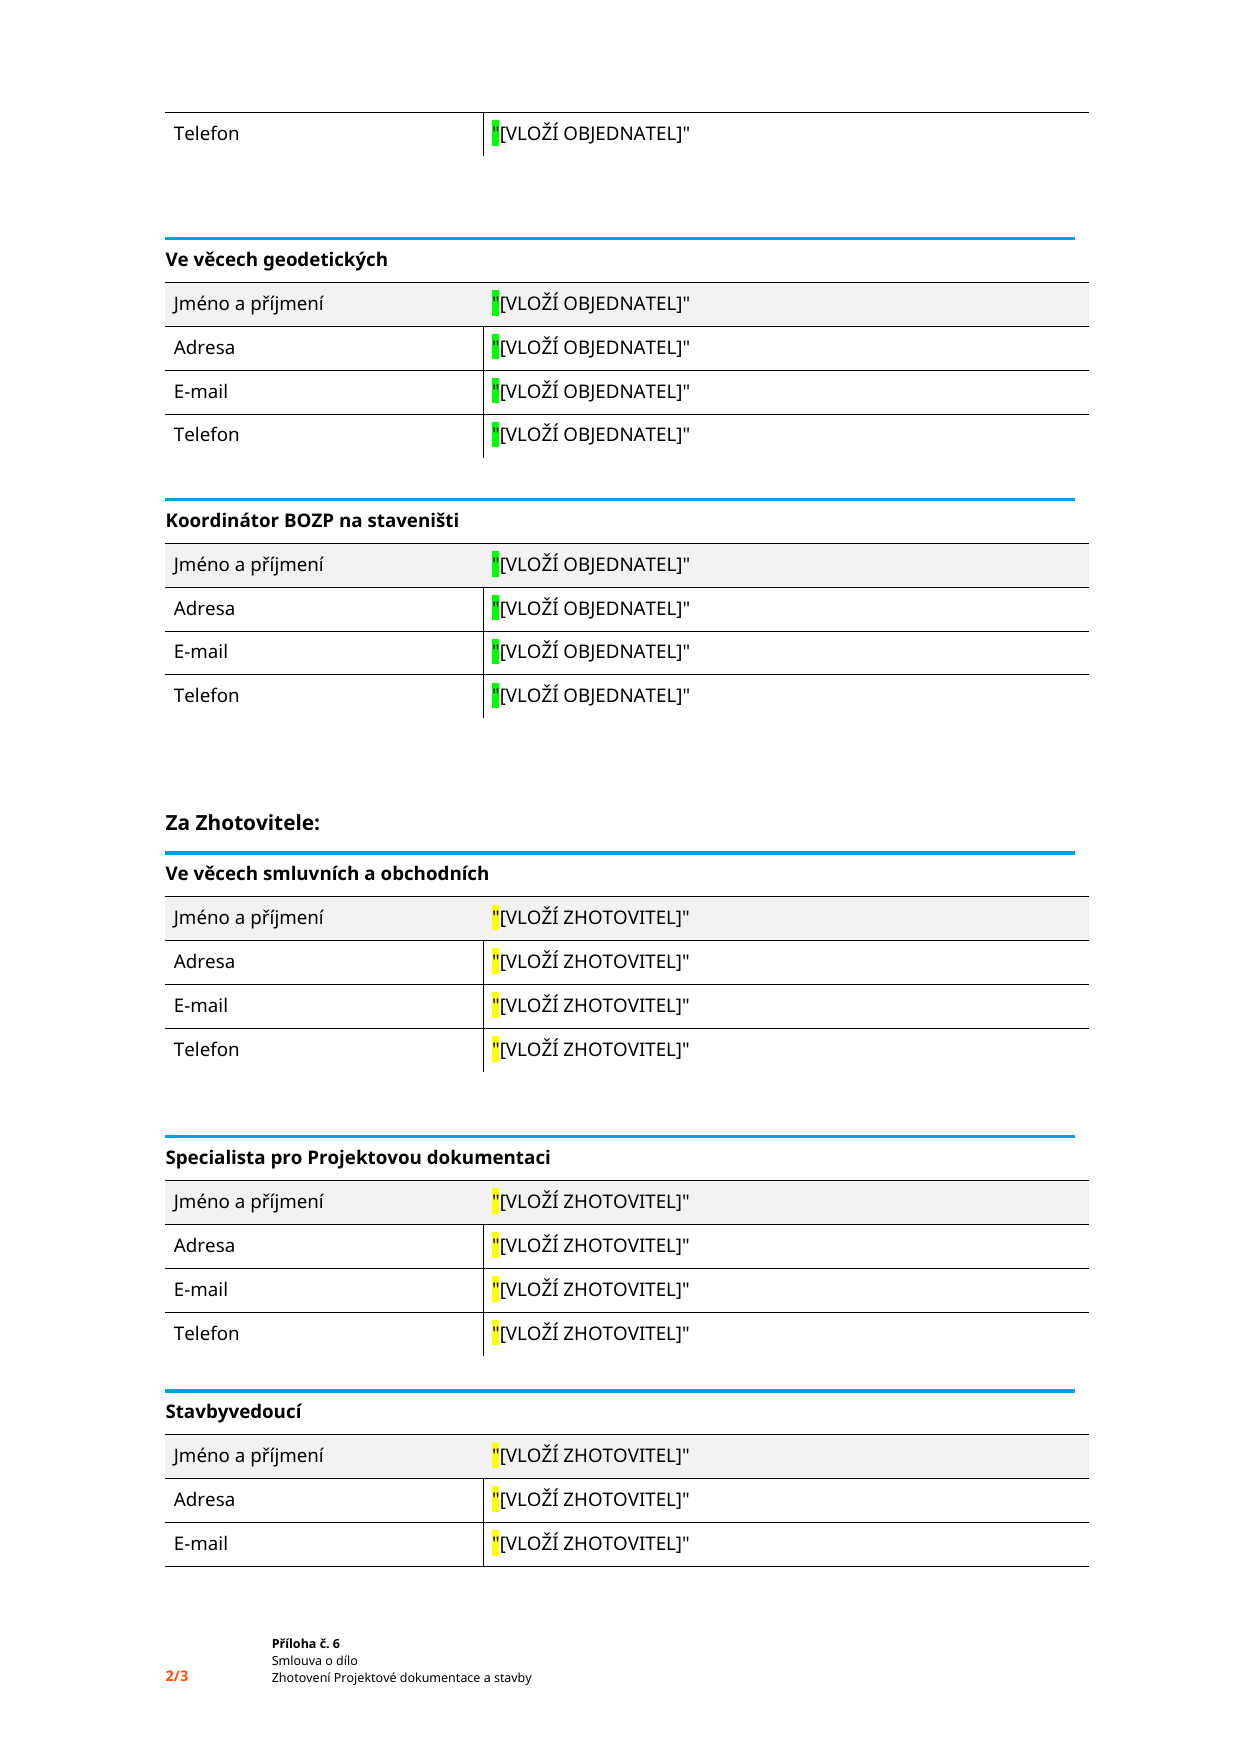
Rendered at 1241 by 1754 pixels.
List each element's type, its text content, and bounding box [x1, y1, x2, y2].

table_cell [484, 985, 1089, 1028]
text Stavbyvedoucí [165, 1393, 1075, 1424]
table_cell [484, 1269, 1089, 1312]
table_cell [484, 371, 1089, 413]
table_cell E-mail [165, 1269, 483, 1312]
table_cell E-mail [165, 1523, 483, 1566]
table_cell Adresa [165, 327, 483, 370]
table_header Jméno a příjmení [165, 1181, 484, 1224]
table_header Jméno a příjmení [165, 283, 484, 326]
table_cell [484, 113, 1089, 156]
table_cell [484, 941, 1089, 984]
text Specialista pro Projektovou dokumentaci [165, 1138, 1075, 1170]
text Ve věcech geodetických [165, 240, 1075, 272]
table_cell [484, 675, 1089, 718]
text Za Zhotovitele: [165, 808, 1075, 836]
table_header Jméno a příjmení [165, 1435, 484, 1478]
table_cell E-mail [165, 985, 483, 1028]
table_cell [484, 327, 1089, 370]
table_cell Adresa [165, 1225, 483, 1268]
table_cell [484, 1523, 1089, 1566]
table_cell Telefon [165, 675, 483, 718]
table_cell E-mail [165, 632, 483, 674]
table_cell [484, 1225, 1089, 1268]
table_header [484, 1435, 1089, 1478]
text Koordinátor BOZP na staveništi [165, 501, 1075, 533]
table_cell [484, 1313, 1089, 1356]
table_cell [484, 588, 1089, 631]
table_cell Adresa [165, 941, 483, 984]
table_cell Telefon [165, 1029, 483, 1072]
table_cell [484, 1479, 1089, 1522]
text Ve věcech smluvních a obchodních [165, 855, 1075, 886]
table_header [484, 897, 1089, 940]
table_header [484, 1181, 1089, 1224]
table_cell Telefon [165, 113, 483, 156]
table_header Jméno a příjmení [165, 544, 484, 587]
table_header [484, 544, 1089, 587]
table_cell Telefon [165, 415, 483, 457]
table_cell [484, 415, 1089, 457]
table_header Jméno a příjmení [165, 897, 484, 940]
table_cell Telefon [165, 1313, 483, 1356]
table_cell E-mail [165, 371, 483, 413]
table_cell [484, 632, 1089, 674]
table_cell Adresa [165, 588, 483, 631]
table_cell Adresa [165, 1479, 483, 1522]
table_header [484, 283, 1089, 326]
table_cell [484, 1029, 1089, 1072]
